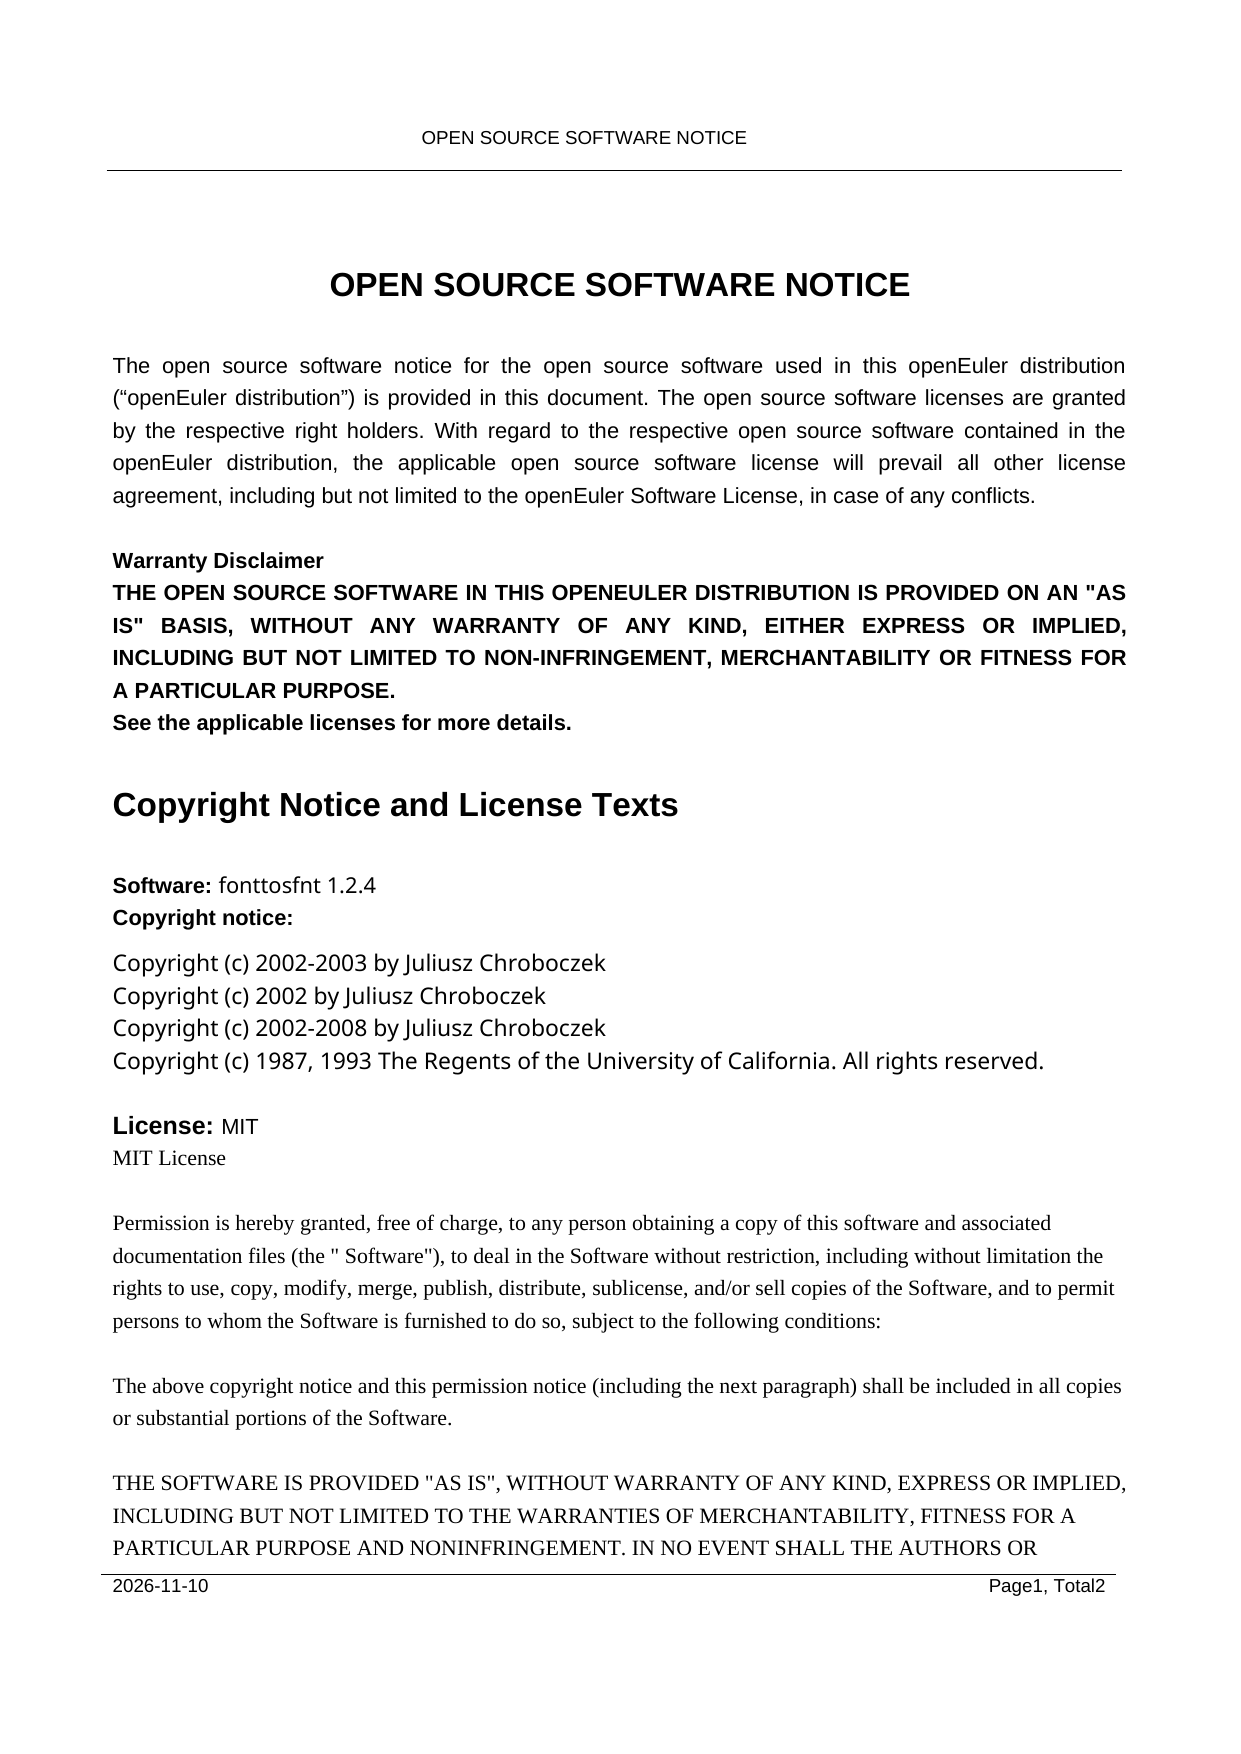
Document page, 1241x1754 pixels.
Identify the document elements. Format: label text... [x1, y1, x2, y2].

title Software: fonttosfnt 1.2.4 [112, 869, 1128, 901]
text Copyright Notice and License Texts [112, 771, 1128, 836]
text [112, 1142, 1128, 1564]
text Warranty Disclaimer [112, 544, 1128, 576]
text The open source software notice for the open source software used in this openEuler distribution (“openEuler distribution”) is provided in this document. The open source software licenses are granted by the respective right holders. With regard to the respective open source software contained in the openEuler distribution, the applicable open source software license will prevail all other license agreement, including but not limited to the openEuler Software License, in case of any conflicts. [112, 349, 1128, 511]
text THE OPEN SOURCE SOFTWARE IN THIS OPENEULER DISTRIBUTION IS PROVIDED ON AN "AS IS" BASIS, WITHOUT ANY WARRANTY OF ANY KIND, EITHER EXPRESS OR IMPLIED, INCLUDING BUT NOT LIMITED TO NON-INFRINGEMENT, MERCHANTABILITY OR FITNESS FOR A PARTICULAR PURPOSE. See the applicable licenses for more details. [112, 576, 1128, 739]
text Copyright notice: [112, 901, 1128, 934]
text Copyright (c) 2002-2003 by Juliusz Chroboczek Copyright (c) 2002 by Juliusz Chroboczek Copyright (c) 2002-2008 by Juliusz Chroboczek Copyright (c) 1987, 1993 The Regents of the University of California. All rights reserved. [112, 947, 1128, 1109]
text OPEN SOURCE SOFTWARE NOTICE [112, 251, 1128, 316]
text License: MIT [112, 1109, 1128, 1142]
